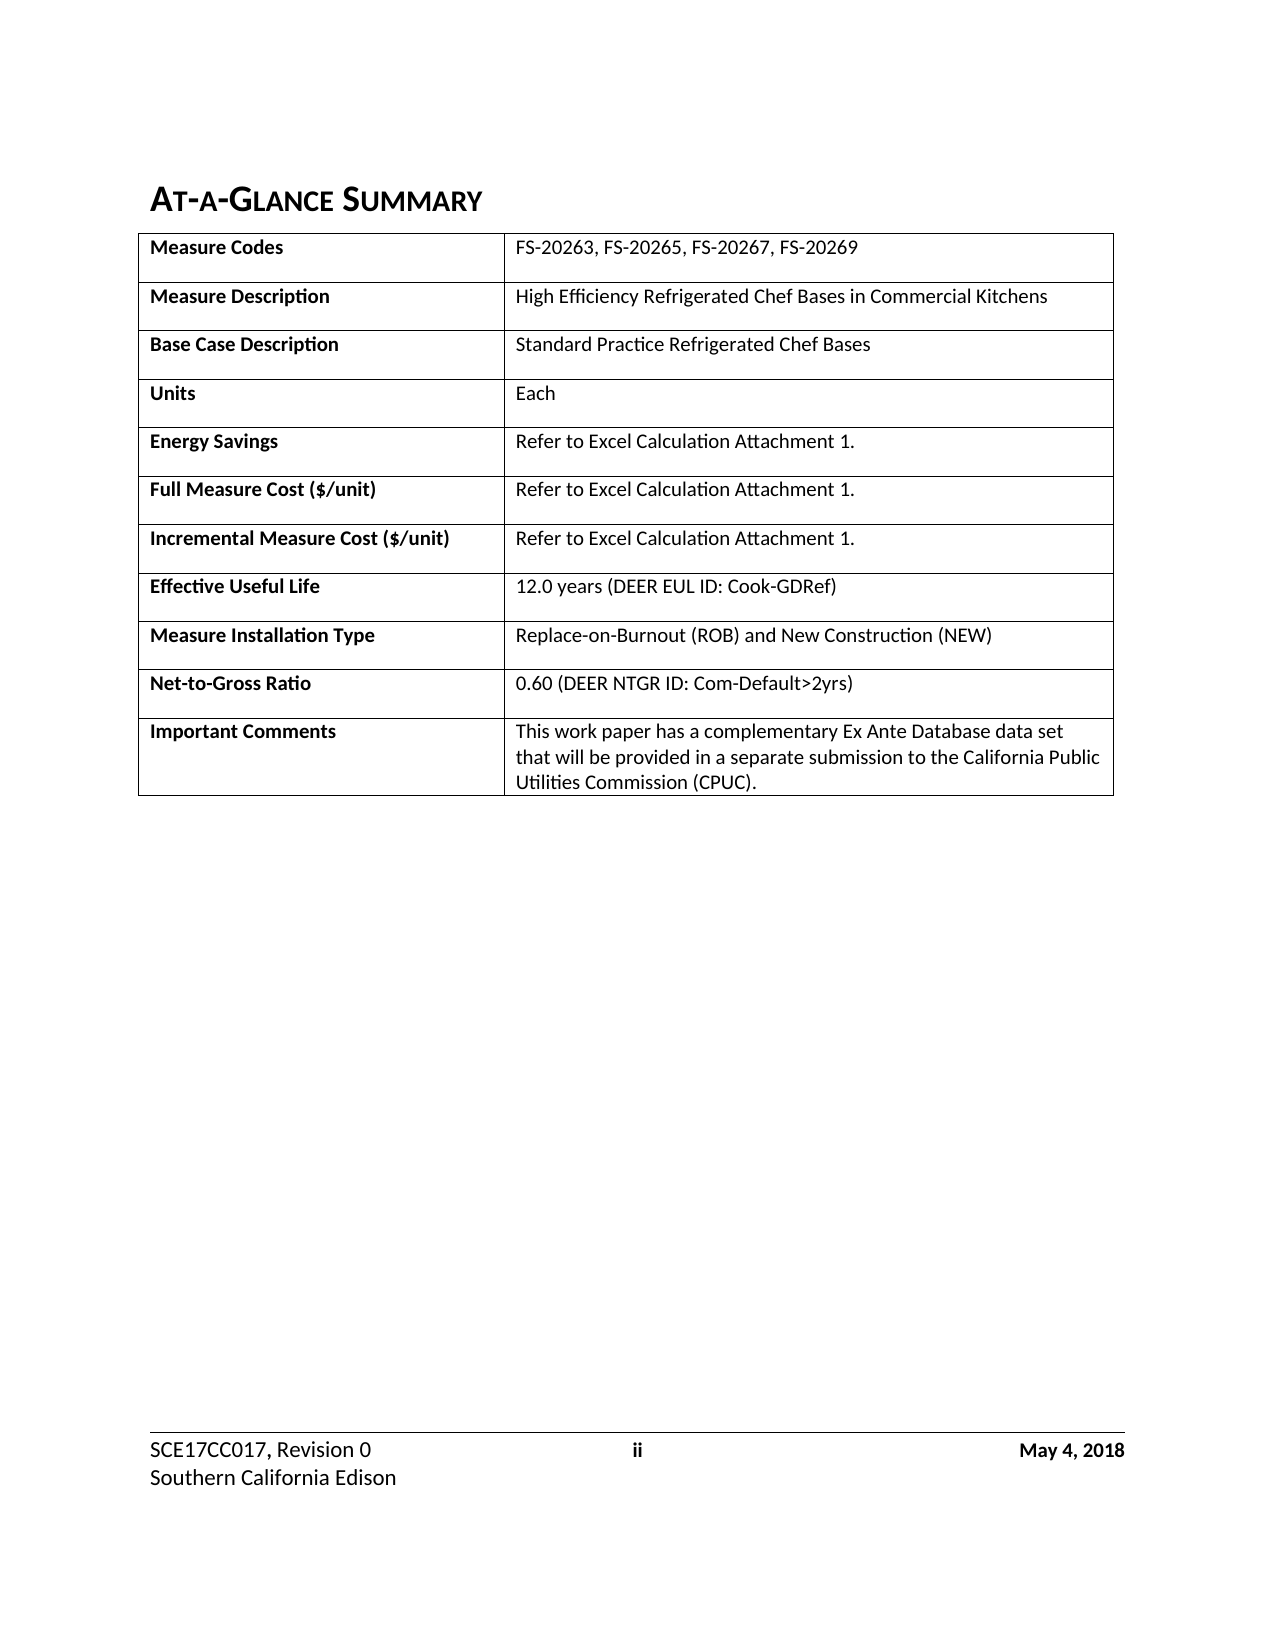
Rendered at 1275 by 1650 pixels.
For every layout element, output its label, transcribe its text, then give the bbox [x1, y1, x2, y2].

table_cell Units [139, 380, 504, 427]
table_cell Net-to-Gross Ratio [139, 670, 504, 718]
table_cell Important Comments [139, 719, 504, 795]
table_cell Energy Savings [139, 428, 504, 476]
table_cell Measure Installation Type [139, 622, 504, 669]
table_cell Incremental Measure Cost ($/unit) [139, 525, 504, 572]
table_cell Measure Description [139, 283, 504, 330]
table_cell 12.0 years (DEER EUL ID: Cook-GDRef) [505, 574, 1113, 621]
table_cell Full Measure Cost ($/unit) [139, 477, 504, 524]
table_cell Base Case Description [139, 331, 504, 379]
table_cell Replace-on-Burnout (ROB) and New Construction (NEW) [505, 622, 1113, 669]
table_cell Refer to Excel Calculation Attachment 1. [505, 428, 1113, 476]
table_cell Effective Useful Life [139, 574, 504, 621]
table_cell This work paper has a complementary Ex Ante Database data set that will be provided in a separate submission to the California Public Utilities Commission (CPUC). [505, 719, 1113, 795]
table_cell Standard Practice Refrigerated Chef Bases [505, 331, 1113, 379]
table_cell 0.60 (DEER NTGR ID: Com-Default>2yrs) [505, 670, 1113, 718]
table_header FS-20263, FS-20265, FS-20267, FS-20269 [505, 234, 1113, 282]
subtitle At-a-Glance Summary [150, 175, 1125, 221]
table_header Measure Codes [139, 234, 504, 282]
table_cell High Efficiency Refrigerated Chef Bases in Commercial Kitchens [505, 283, 1113, 330]
table_cell Each [505, 380, 1113, 427]
table_cell Refer to Excel Calculation Attachment 1. [505, 525, 1113, 572]
table_cell Refer to Excel Calculation Attachment 1. [505, 477, 1113, 524]
